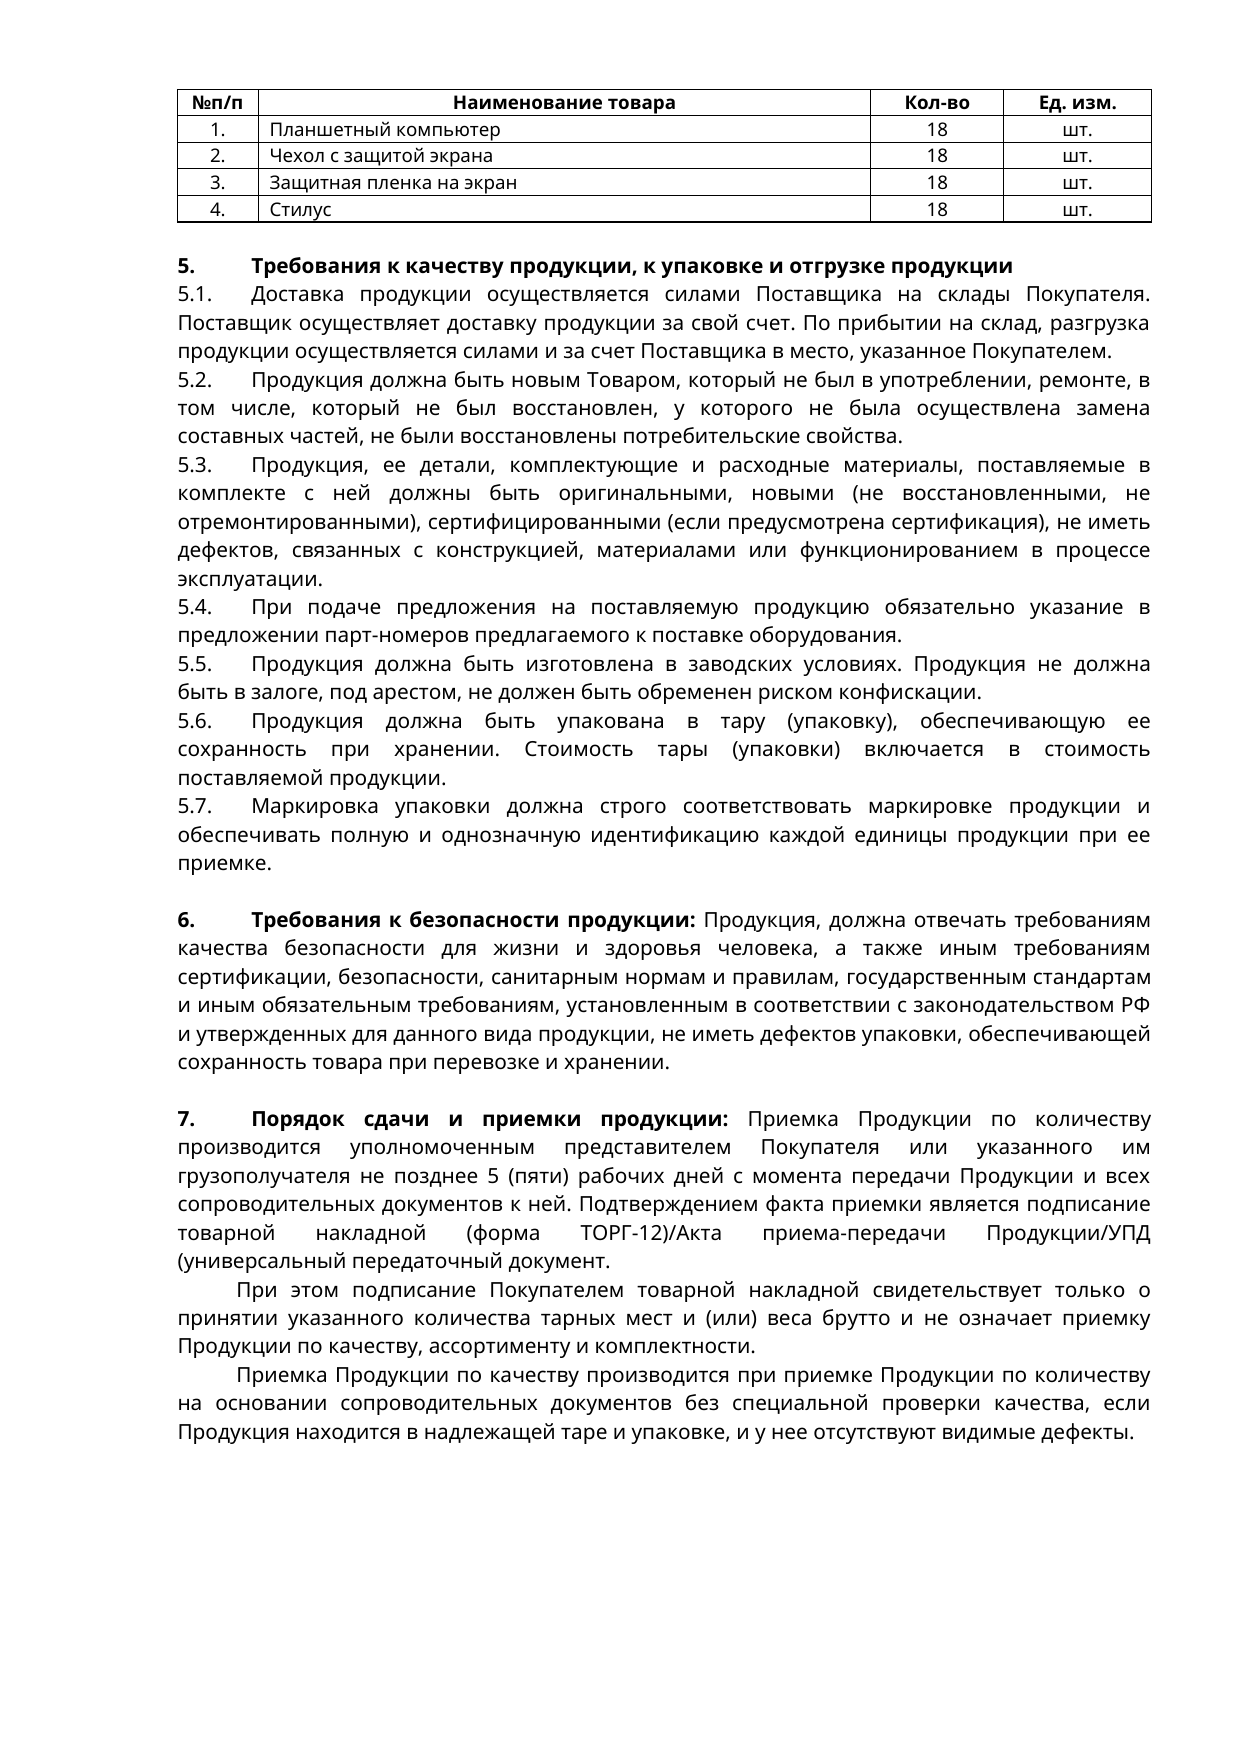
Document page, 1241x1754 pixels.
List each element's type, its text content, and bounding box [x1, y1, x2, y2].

list Требования к качеству продукции, к упаковке и отгрузке продукции [177, 251, 1152, 279]
table_cell 18 [871, 116, 1003, 142]
table_header Ед. изм. [1004, 90, 1151, 115]
list Продукция должна быть изготовлена в заводских условиях. Продукция не должна быть в залоге, под арестом, не должен быть обременен риском конфискации. [177, 649, 1152, 706]
table_cell шт. [1004, 196, 1151, 221]
table_cell 18 [871, 143, 1003, 168]
list Продукция должна быть новым Товаром, который не был в употреблении, ремонте, в том числе, который не был восстановлен, у которого не была осуществлена замена составных частей, не были восстановлены потребительские свойства. [177, 365, 1152, 450]
table_cell шт. [1004, 169, 1151, 195]
list Порядок сдачи и приемки продукции: Приемка Продукции по количеству производится уполномоченным представителем Покупателя или указанного им грузополучателя не позднее 5 (пяти) рабочих дней с момента передачи Продукции и всех сопроводительных документов к ней. Подтверждением факта приемки является подписание товарной накладной (форма ТОРГ-12)/Акта приема-передачи Продукции/УПД (универсальный передаточный документ. [177, 1104, 1152, 1275]
table_cell 4. [178, 196, 258, 221]
list Продукция, ее детали, комплектующие и расходные материалы, поставляемые в комплекте с ней должны быть оригинальными, новыми (не восстановленными, не отремонтированными), сертифицированными (если предусмотрена сертификация), не иметь дефектов, связанных с конструкцией, материалами или функционированием в процессе эксплуатации. [177, 450, 1152, 592]
table_cell 18 [871, 169, 1003, 195]
list Требования к безопасности продукции: Продукция, должна отвечать требованиям качества безопасности для жизни и здоровья человека, а также иным требованиям сертификации, безопасности, санитарным нормам и правилам, государственным стандартам и иным обязательным требованиям, установленным в соответствии с законодательством РФ и утвержденных для данного вида продукции, не иметь дефектов упаковки, обеспечивающей сохранность товара при перевозке и хранении. [177, 905, 1152, 1076]
table_cell 18 [871, 196, 1003, 221]
list При подаче предложения на поставляемую продукцию обязательно указание в предложении парт-номеров предлагаемого к поставке оборудования. [177, 592, 1152, 649]
table_cell шт. [1004, 116, 1151, 142]
text При этом подписание Покупателем товарной накладной свидетельствует только о принятии указанного количества тарных мест и (или) веса брутто и не означает приемку Продукции по качеству, ассортименту и комплектности. [177, 1275, 1152, 1360]
list Продукция должна быть упакована в тару (упаковку), обеспечивающую ее сохранность при хранении. Стоимость тары (упаковки) включается в стоимость поставляемой продукции. [177, 706, 1152, 791]
table_cell 2. [178, 143, 258, 168]
table_header №п/п [178, 90, 258, 115]
table_header Наименование товара [259, 90, 870, 115]
table_cell 3. [178, 169, 258, 195]
table_cell Планшетный компьютер [259, 116, 870, 142]
list Маркировка упаковки должна строго соответствовать маркировке продукции и обеспечивать полную и однозначную идентификацию каждой единицы продукции при ее приемке. [177, 791, 1152, 877]
table_cell 1. [178, 116, 258, 142]
text Приемка Продукции по качеству производится при приемке Продукции по количеству на основании сопроводительных документов без специальной проверки качества, если Продукция находится в надлежащей таре и упаковке, и у нее отсутствуют видимые дефекты. [177, 1360, 1152, 1445]
table_cell Чехол с защитой экрана [259, 143, 870, 168]
table_cell Стилус [259, 196, 870, 221]
list Доставка продукции осуществляется силами Поставщика на склады Покупателя. Поставщик осуществляет доставку продукции за свой счет. По прибытии на склад, разгрузка продукции осуществляется силами и за счет Поставщика в место, указанное Покупателем. [177, 279, 1152, 365]
table_cell Защитная пленка на экран [259, 169, 870, 195]
table_header Кол-во [871, 90, 1003, 115]
table_cell шт. [1004, 143, 1151, 168]
